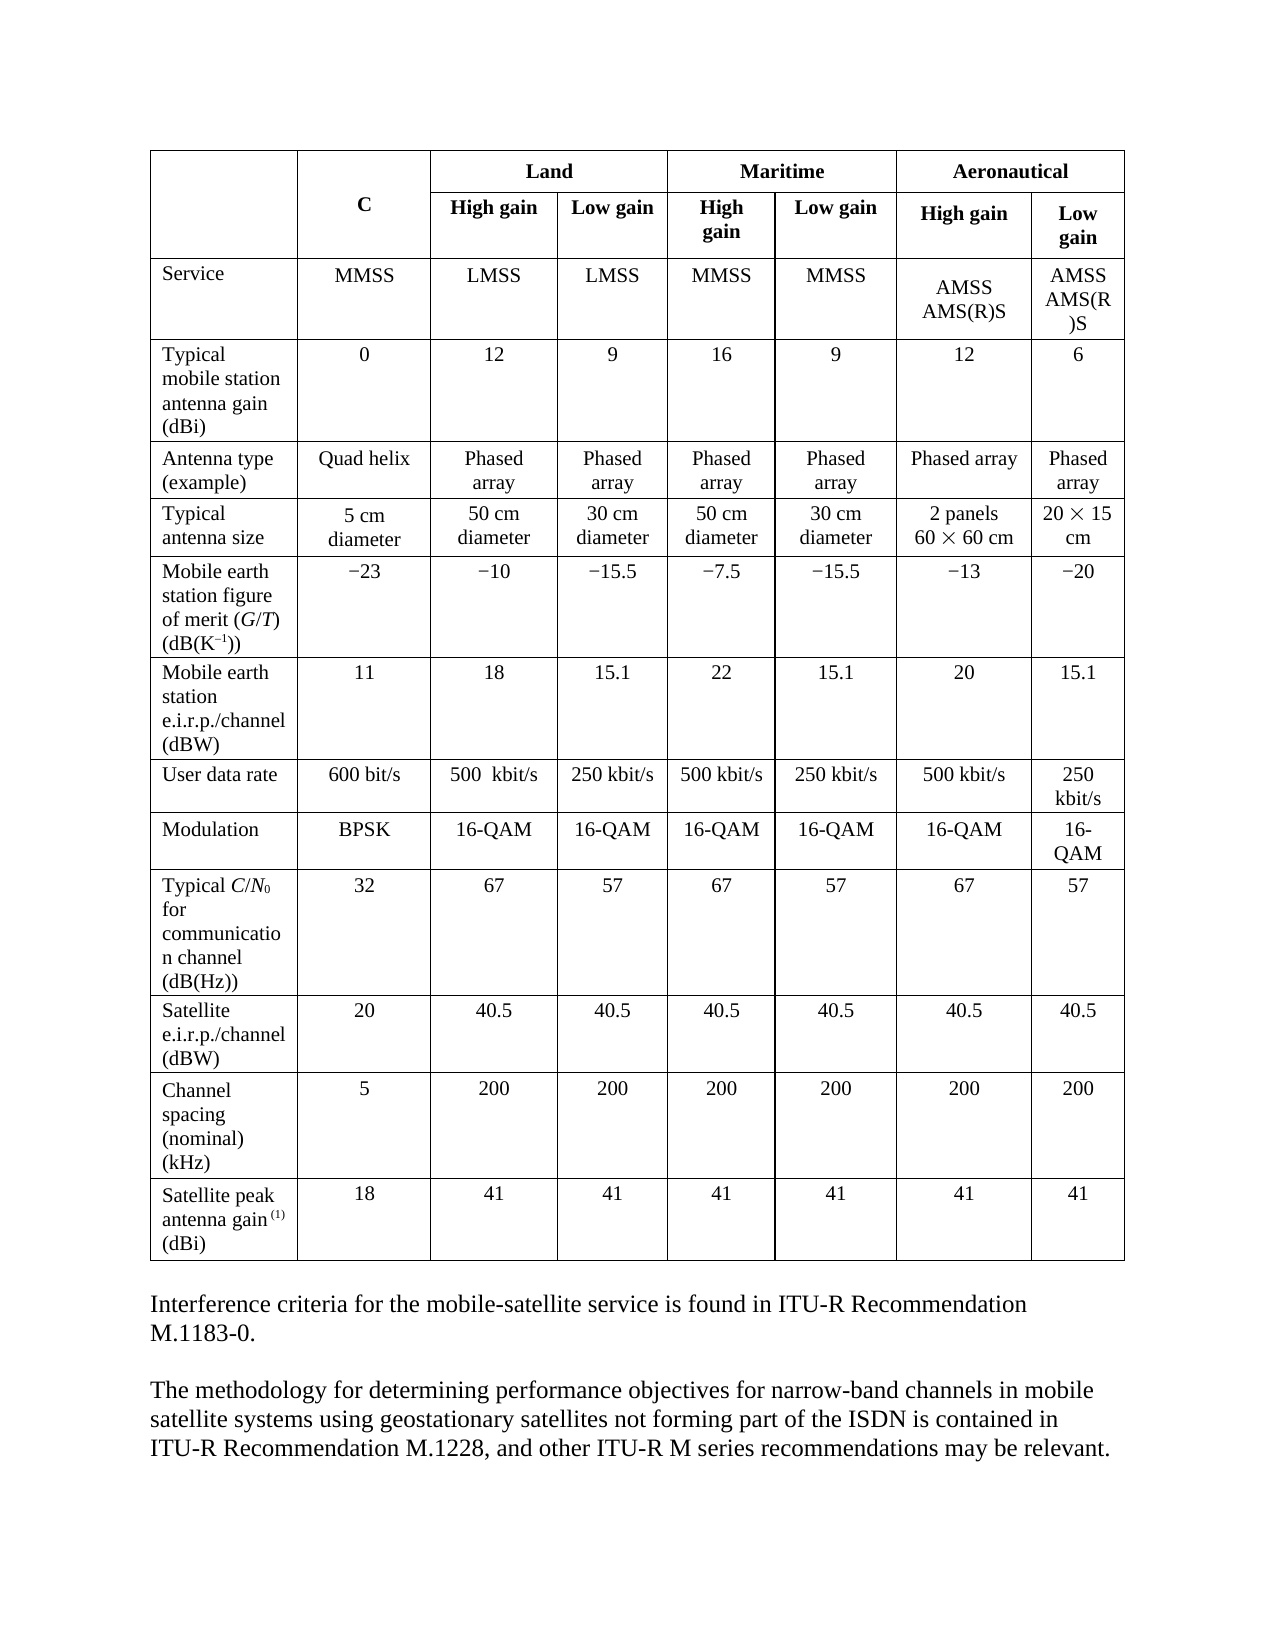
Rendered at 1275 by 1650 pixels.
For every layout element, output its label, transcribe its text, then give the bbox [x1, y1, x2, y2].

table_cell −23 [298, 557, 430, 657]
table_cell 16 [668, 340, 774, 441]
table_cell LMSS [558, 259, 667, 339]
table_cell Phased array [776, 442, 896, 498]
table_cell High gain [668, 193, 774, 258]
table_cell 15.1 [1032, 658, 1124, 758]
table_cell 600 bit/s [298, 760, 430, 812]
table_header C [298, 151, 430, 258]
table_cell 250 kbit/s [776, 760, 896, 812]
table_cell 57 [776, 870, 896, 995]
table_cell 16-QAM [558, 813, 667, 869]
table_cell 18 [431, 658, 557, 758]
table_cell Typical mobile station antenna gain (dBi) [151, 340, 297, 441]
table_cell 15.1 [558, 658, 667, 758]
table_cell AMSS AMS(R)S [897, 259, 1031, 339]
table_cell 40.5 [558, 996, 667, 1072]
table_cell Typical antenna size [151, 499, 297, 556]
table_cell 9 [776, 340, 896, 441]
table_cell Satellite e.i.r.p./channel (dBW) [151, 996, 297, 1072]
table_cell 67 [668, 870, 774, 995]
table_header [151, 151, 297, 258]
table_cell 40.5 [431, 996, 557, 1072]
table_cell Antenna type (example) [151, 442, 297, 498]
table_cell 40.5 [1032, 996, 1124, 1072]
table_cell MMSS [776, 259, 896, 339]
table_cell Mobile earth station e.i.r.p./channel (dBW) [151, 658, 297, 758]
table_cell 20 [298, 996, 430, 1072]
table_cell LMSS [431, 259, 557, 339]
table_cell Typical C/N0 for communication channel (dB(Hz)) [151, 870, 297, 995]
table_cell 41 [897, 1179, 1031, 1259]
table_cell 6 [1032, 340, 1124, 441]
table_cell Low gain [1032, 193, 1124, 258]
table_cell 22 [668, 658, 774, 758]
table_cell −7.5 [668, 557, 774, 657]
table_cell 200 [897, 1073, 1031, 1178]
text The methodology for determining performance objectives for narrow-band channels in mobile satellite systems using geostationary satellites not forming part of the ISDN is contained in ITU-R Recommendation M.1228, and other ITU-R M series recommendations may be relevant. [150, 1376, 1125, 1462]
table_cell 12 [897, 340, 1031, 441]
table_cell −15.5 [558, 557, 667, 657]
table_header Land [431, 151, 667, 192]
table_cell Phased array [431, 442, 557, 498]
table_cell 16-QAM [668, 813, 774, 869]
table_cell 16-QAM [897, 813, 1031, 869]
table_cell 50 cm diameter [431, 499, 557, 556]
table_cell 67 [897, 870, 1031, 995]
table_cell MMSS [668, 259, 774, 339]
table_cell 41 [431, 1179, 557, 1259]
table_cell Quad helix [298, 442, 430, 498]
table_cell 57 [1032, 870, 1124, 995]
table_cell 200 [558, 1073, 667, 1178]
table_cell 12 [431, 340, 557, 441]
table_cell 200 [431, 1073, 557, 1178]
table_cell BPSK [298, 813, 430, 869]
table_cell −20 [1032, 557, 1124, 657]
table_cell 40.5 [897, 996, 1031, 1072]
table_cell Phased array [668, 442, 774, 498]
table_cell −13 [897, 557, 1031, 657]
table_cell 500 kbit/s [897, 760, 1031, 812]
table_cell Low gain [558, 193, 667, 258]
table_cell High gain [897, 193, 1031, 258]
table_cell 41 [776, 1179, 896, 1259]
table_cell Phased array [1032, 442, 1124, 498]
table_cell 41 [558, 1179, 667, 1259]
table_cell 20  15 cm [1032, 499, 1124, 556]
table_cell 41 [668, 1179, 774, 1259]
table_cell 40.5 [668, 996, 774, 1072]
table_cell 40.5 [776, 996, 896, 1072]
table_cell Service [151, 259, 297, 339]
table_cell 18 [298, 1179, 430, 1259]
table_cell 50 cm diameter [668, 499, 774, 556]
table_cell 16-QAM [1032, 813, 1124, 869]
text Interference criteria for the mobile-satellite service is found in ITU-R Recommendation M.1183-0. [150, 1289, 1125, 1347]
table_cell 9 [558, 340, 667, 441]
table_cell 5 [298, 1073, 430, 1178]
table_cell 16-QAM [776, 813, 896, 869]
table_cell −15.5 [776, 557, 896, 657]
table_cell 0 [298, 340, 430, 441]
table_cell −10 [431, 557, 557, 657]
table_cell Phased array [897, 442, 1031, 498]
table_cell MMSS [298, 259, 430, 339]
table_cell 200 [668, 1073, 774, 1178]
table_cell Channel spacing (nominal) (kHz) [151, 1073, 297, 1178]
table_cell 67 [431, 870, 557, 995]
table_cell 5 cm diameter [298, 499, 430, 556]
table_cell Mobile earth station figure of merit (G/T) (dB(K–1)) [151, 557, 297, 657]
table_cell Modulation [151, 813, 297, 869]
table_cell Low gain [776, 193, 896, 258]
table_cell 200 [776, 1073, 896, 1178]
table_cell 41 [1032, 1179, 1124, 1259]
table_cell 30 cm diameter [776, 499, 896, 556]
table_header Aeronautical [897, 151, 1124, 192]
table_cell 57 [558, 870, 667, 995]
table_cell 30 cm diameter [558, 499, 667, 556]
table_cell Phased array [558, 442, 667, 498]
table_cell 15.1 [776, 658, 896, 758]
table_cell 11 [298, 658, 430, 758]
table_header Maritime [668, 151, 896, 192]
table_cell Satellite peak antenna gain (1) (dBi) [151, 1179, 297, 1259]
table_cell 500 kbit/s [668, 760, 774, 812]
table_cell 16-QAM [431, 813, 557, 869]
table_cell 200 [1032, 1073, 1124, 1178]
table_cell User data rate [151, 760, 297, 812]
table_cell 250 kbit/s [1032, 760, 1124, 812]
table_cell 32 [298, 870, 430, 995]
table_cell 250 kbit/s [558, 760, 667, 812]
table_cell High gain [431, 193, 557, 258]
table_cell 20 [897, 658, 1031, 758]
table_cell 2 panels 60  60 cm [897, 499, 1031, 556]
table_cell 500 kbit/s [431, 760, 557, 812]
table_cell AMSS AMS(R)S [1032, 259, 1124, 339]
